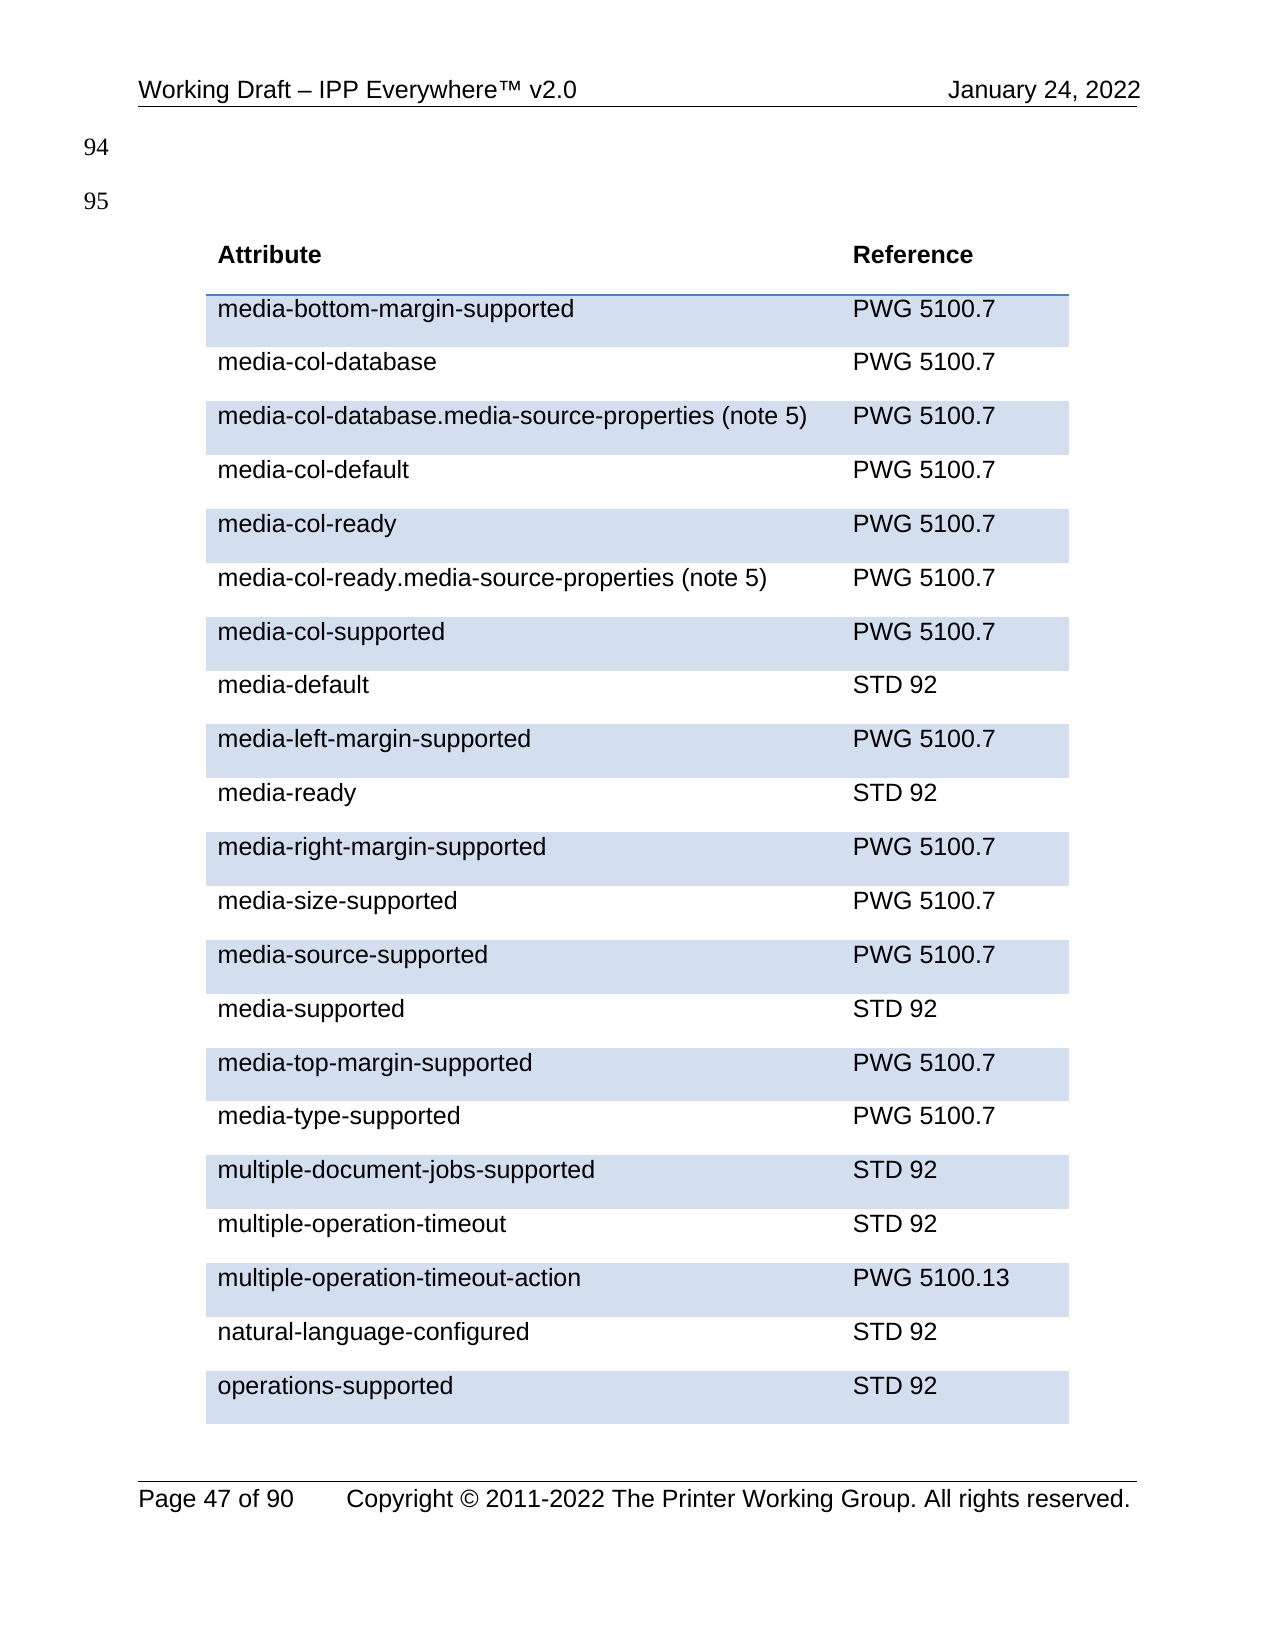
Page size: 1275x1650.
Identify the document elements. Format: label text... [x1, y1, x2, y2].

table_cell media-col-supported [206, 617, 841, 671]
table_cell media-top-margin-supported [206, 1048, 841, 1101]
table_cell media-type-supported [206, 1101, 841, 1155]
table_cell PWG 5100.7 [841, 1048, 1069, 1101]
table_cell multiple-document-jobs-supported [206, 1155, 841, 1209]
table_cell media-source-supported [206, 940, 841, 994]
table_cell media-col-ready.media-source-properties (note 5) [206, 563, 841, 617]
table_cell PWG 5100.7 [841, 832, 1069, 886]
table_cell PWG 5100.7 [841, 509, 1069, 563]
table_header Attribute [206, 240, 841, 293]
table_cell STD 92 [841, 671, 1069, 724]
table_cell media-supported [206, 994, 841, 1047]
table_cell PWG 5100.13 [841, 1263, 1069, 1317]
table_cell STD 92 [841, 1209, 1069, 1263]
table_cell STD 92 [841, 1317, 1069, 1371]
table_cell media-left-margin-supported [206, 724, 841, 778]
table_cell media-default [206, 671, 841, 724]
table_cell media-col-database [206, 348, 841, 401]
table_cell media-ready [206, 778, 841, 832]
table_cell PWG 5100.7 [841, 455, 1069, 509]
table_cell PWG 5100.7 [841, 724, 1069, 778]
table_cell PWG 5100.7 [841, 1101, 1069, 1155]
table_cell PWG 5100.7 [841, 563, 1069, 617]
table_cell media-col-ready [206, 509, 841, 563]
table_cell PWG 5100.7 [841, 296, 1069, 347]
table_cell media-bottom-margin-supported [206, 296, 841, 347]
table_header Reference [841, 240, 1069, 293]
table_cell PWG 5100.7 [841, 617, 1069, 671]
table_cell PWG 5100.7 [841, 401, 1069, 455]
table_cell STD 92 [841, 994, 1069, 1047]
table_cell STD 92 [841, 778, 1069, 832]
table_cell STD 92 [841, 1155, 1069, 1209]
table_cell STD 92 [841, 1371, 1069, 1424]
table_cell PWG 5100.7 [841, 886, 1069, 940]
table_cell media-size-supported [206, 886, 841, 940]
table_cell operations-supported [206, 1371, 841, 1424]
table_cell PWG 5100.7 [841, 348, 1069, 401]
table_cell multiple-operation-timeout [206, 1209, 841, 1263]
table_cell media-col-default [206, 455, 841, 509]
table_cell natural-language-configured [206, 1317, 841, 1371]
table_cell media-right-margin-supported [206, 832, 841, 886]
table_cell PWG 5100.7 [841, 940, 1069, 994]
table_cell media-col-database.media-source-properties (note 5) [206, 401, 841, 455]
table_cell multiple-operation-timeout-action [206, 1263, 841, 1317]
